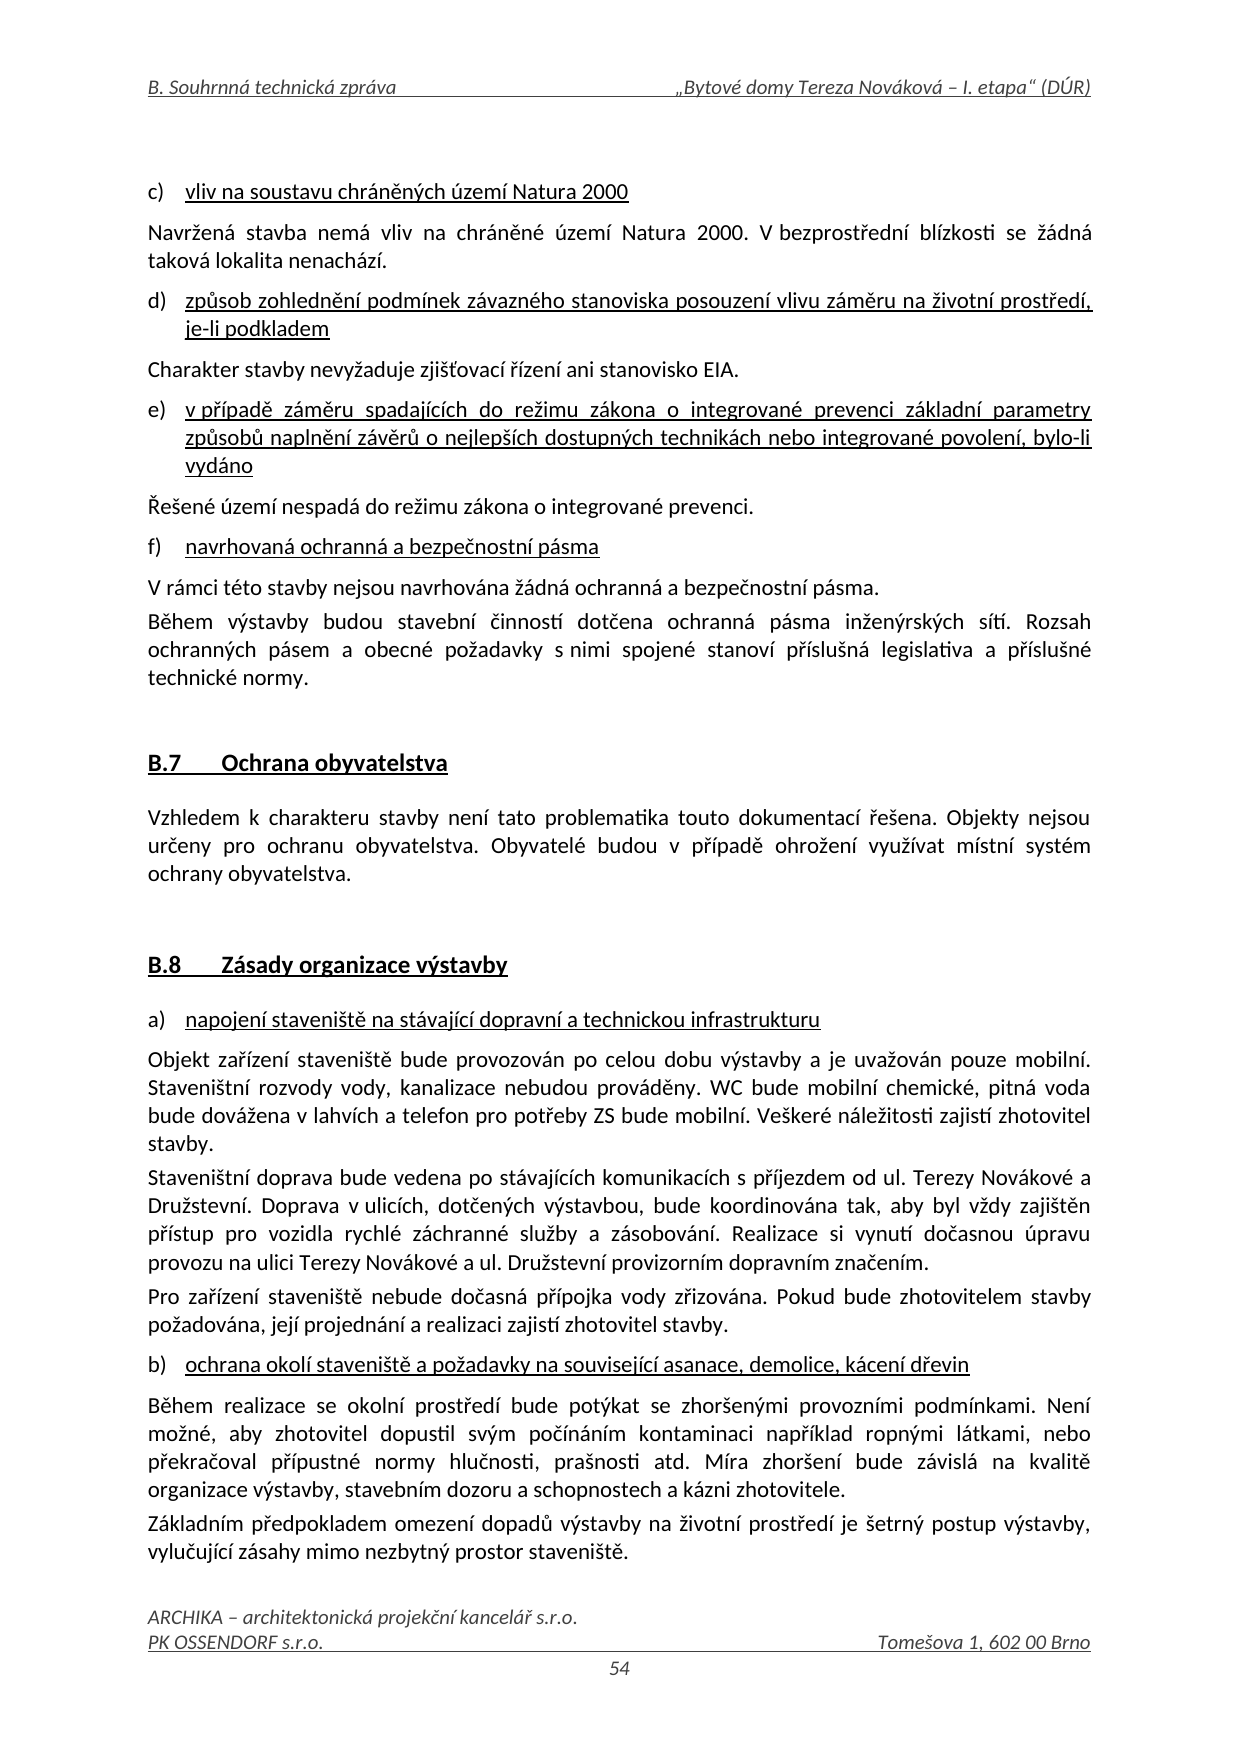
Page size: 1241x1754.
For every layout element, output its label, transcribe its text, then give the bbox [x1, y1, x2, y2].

text Objekt zařízení staveniště bude provozován po celou dobu výstavby a je uvažován pouze mobilní. Staveništní rozvody vody, kanalizace nebudou prováděny. WC bude mobilní chemické, pitná voda bude dovážena v lahvích a telefon pro potřeby ZS bude mobilní. Veškeré náležitosti zajistí zhotovitel stavby. [148, 1045, 1092, 1157]
text Navržená stavba nemá vliv na chráněné území Natura 2000. V bezprostřední blízkosti se žádná taková lokalita nenachází. [148, 218, 1092, 274]
list vliv na soustavu chráněných území Natura 2000 [148, 177, 1092, 205]
text Vzhledem k charakteru stavby není tato problematika touto dokumentací řešena. Objekty nejsou určeny pro ochranu obyvatelstva. Obyvatelé budou v případě ohrožení využívat místní systém ochrany obyvatelstva. [148, 803, 1092, 887]
text Během výstavby budou stavební činností dotčena ochranná pásma inženýrských sítí. Rozsah ochranných pásem a obecné požadavky s nimi spojené stanoví příslušná legislativa a příslušné technické normy. [148, 607, 1092, 691]
text B.8 Zásady organizace výstavby [148, 949, 1092, 980]
list způsob zohlednění podmínek závazného stanoviska posouzení vlivu záměru na životní prostředí, je-li podkladem [148, 286, 1092, 342]
text Řešené území nespadá do režimu zákona o integrované prevenci. [148, 492, 1092, 520]
text Během realizace se okolní prostředí bude potýkat se zhoršenými provozními podmínkami. Není možné, aby zhotovitel dopustil svým počínáním kontaminaci například ropnými látkami, nebo překračoval přípustné normy hlučnosti, prašnosti atd. Míra zhoršení bude závislá na kvalitě organizace výstavby, stavebním dozoru a schopnostech a kázni zhotovitele. [148, 1391, 1092, 1503]
text Pro zařízení staveniště nebude dočasná přípojka vody zřizována. Pokud bude zhotovitelem stavby požadována, její projednání a realizaci zajistí zhotovitel stavby. [148, 1282, 1092, 1338]
text Základním předpokladem omezení dopadů výstavby na životní prostředí je šetrný postup výstavby, vylučující zásahy mimo nezbytný prostor staveniště. [148, 1509, 1092, 1565]
text Staveništní doprava bude vedena po stávajících komunikacích s příjezdem od ul. Terezy Novákové a Družstevní. Doprava v ulicích, dotčených výstavbou, bude koordinována tak, aby byl vždy zajištěn přístup pro vozidla rychlé záchranné služby a zásobování. Realizace si vynutí dočasnou úpravu provozu na ulici Terezy Novákové a ul. Družstevní provizorním dopravním značením. [148, 1163, 1092, 1276]
list napojení staveniště na stávající dopravní a technickou infrastrukturu [148, 1005, 1092, 1033]
text V rámci této stavby nejsou navrhována žádná ochranná a bezpečnostní pásma. [148, 573, 1092, 601]
text Charakter stavby nevyžaduje zjišťovací řízení ani stanovisko EIA. [148, 355, 1092, 383]
list ochrana okolí staveniště a požadavky na související asanace, demolice, kácení dřevin [148, 1350, 1092, 1378]
text B.7 Ochrana obyvatelstva [148, 747, 1092, 778]
list navrhovaná ochranná a bezpečnostní pásma [148, 532, 1092, 560]
list v případě záměru spadajících do režimu zákona o integrované prevenci základní parametry způsobů naplnění závěrů o nejlepších dostupných technikách nebo integrované povolení, bylo-li vydáno [148, 395, 1092, 479]
